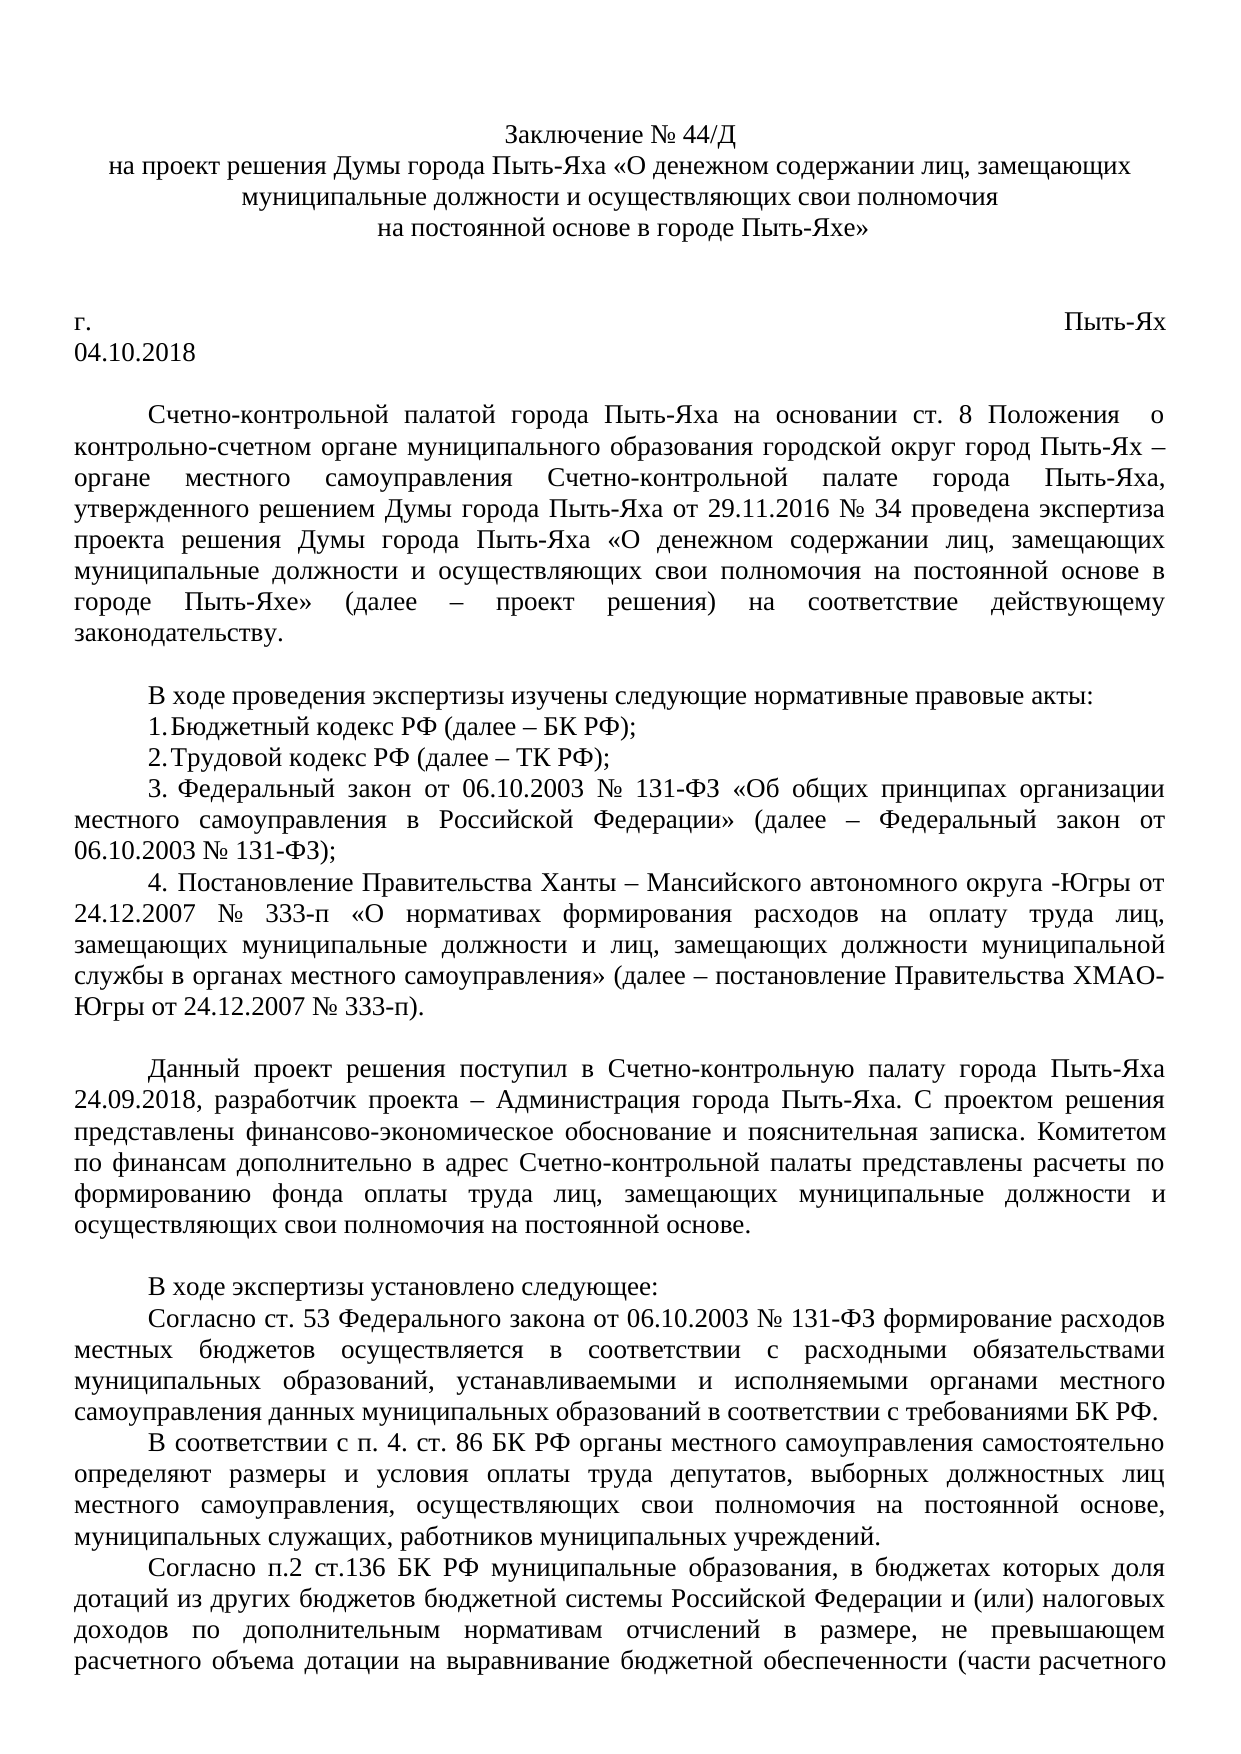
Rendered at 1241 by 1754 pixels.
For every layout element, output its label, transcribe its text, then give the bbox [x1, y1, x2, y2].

list Трудовой кодекс РФ (далее – ТК РФ); [148, 741, 1166, 772]
text В ходе проведения экспертизы изучены следующие нормативные правовые акты: [74, 679, 1166, 710]
text Согласно ст. 53 Федерального закона от 06.10.2003 № 131-ФЗ формирование расходов местных бюджетов осуществляется в соответствии с расходными обязательствами муниципальных образований, устанавливаемыми и исполняемыми органами местного самоуправления данных муниципальных образований в соответствии с требованиями БК РФ. [74, 1302, 1166, 1426]
list Постановление Правительства Ханты – Мансийского автономного округа -Югры от 24.12.2007 № 333-п «О нормативах формирования расходов на оплату труда лиц, замещающих муниципальные должности и лиц, замещающих должности муниципальной службы в органах местного самоуправления» (далее – постановление Правительства ХМАО-Югры от 24.12.2007 № 333-п). [74, 866, 1166, 1021]
text В ходе экспертизы установлено следующее: [74, 1271, 1166, 1302]
list Федеральный закон от 06.10.2003 № 131-ФЗ «Об общих принципах организации местного самоуправления в Российской Федерации» (далее – Федеральный закон от 06.10.2003 № 131-ФЗ); [74, 772, 1166, 866]
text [74, 1551, 1166, 1675]
text на проект решения Думы города Пыть-Яха «О денежном содержании лиц, замещающих муниципальные должности и осуществляющих свои полномочия [74, 149, 1166, 212]
text Данный проект решения поступил в Счетно-контрольную палату города Пыть-Яха 24.09.2018, разработчик проекта – Администрация города Пыть-Яха. С проектом решения представлены финансово-экономическое обоснование и пояснительная записка. Комитетом по финансам дополнительно в адрес Счетно-контрольной палаты представлены расчеты по формированию фонда оплаты труда лиц, замещающих муниципальные должности и осуществляющих свои полномочия на постоянной основе. [74, 1052, 1166, 1239]
text Счетно-контрольной палатой города Пыть-Яха на основании ст. 8 Положения о контрольно-счетном органе муниципального образования городской округ город Пыть-Ях – органе местного самоуправления Счетно-контрольной палате города Пыть-Яха, утвержденного решением Думы города Пыть-Яха от 29.11.2016 № 34 проведена экспертиза проекта решения Думы города Пыть-Яха «О денежном содержании лиц, замещающих муниципальные должности и осуществляющих свои полномочия на постоянной основе в городе Пыть-Яхе» (далее – проект решения) на соответствие действующему законодательству. [74, 398, 1166, 648]
list Бюджетный кодекс РФ (далее – БК РФ); [148, 710, 1166, 741]
text г. Пыть-Ях 04.10.2018 [74, 305, 1166, 367]
text В соответствии с п. 4. ст. 86 БК РФ органы местного самоуправления самостоятельно определяют размеры и условия оплаты труда депутатов, выборных должностных лиц местного самоуправления, осуществляющих свои полномочия на постоянной основе, муниципальных служащих, работников муниципальных учреждений. [74, 1426, 1166, 1551]
text Заключение № 44/Д [74, 118, 1166, 149]
text на постоянной основе в городе Пыть-Яхе» [74, 212, 1166, 243]
